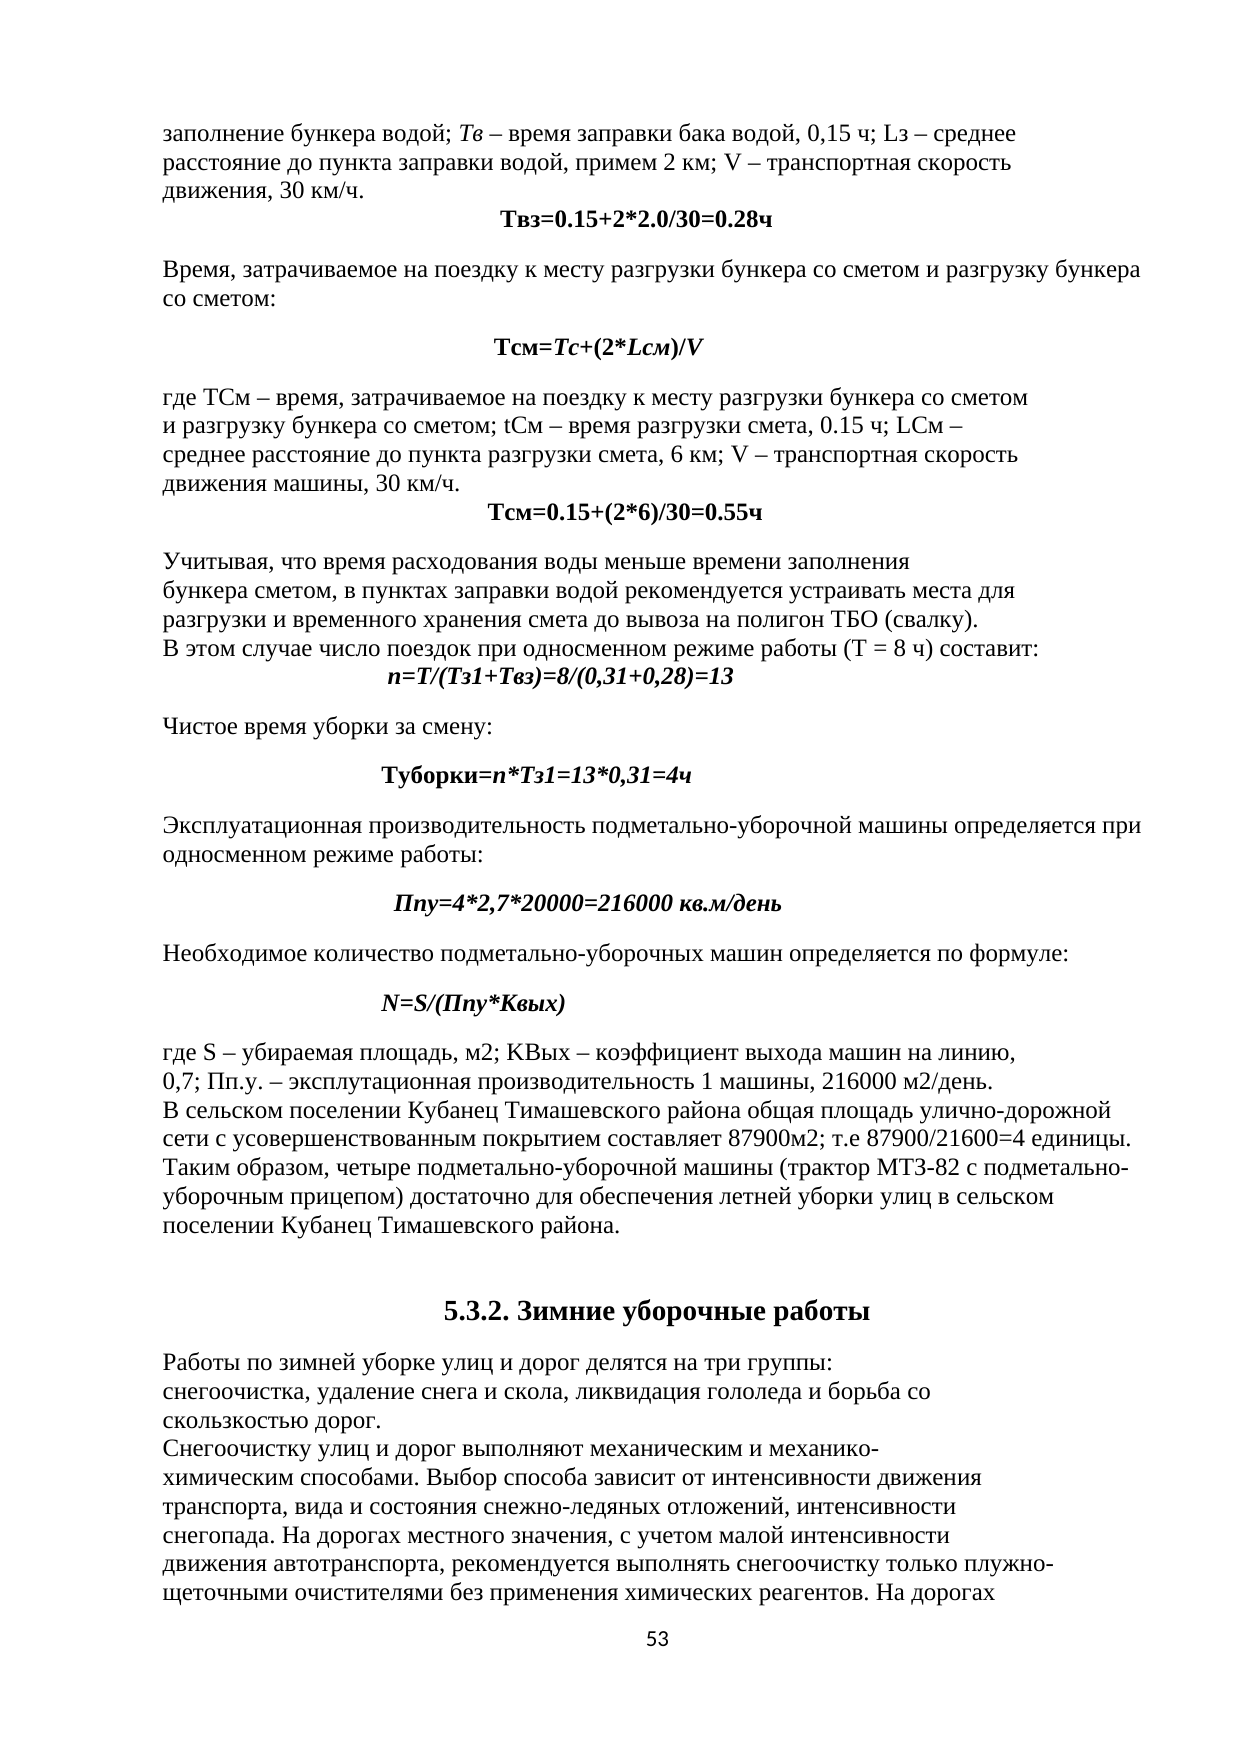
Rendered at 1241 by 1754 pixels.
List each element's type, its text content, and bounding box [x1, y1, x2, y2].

text транспорта, вида и состояния снежно-ледяных отложений, интенсивности [162, 1491, 1152, 1520]
text Время, затрачиваемое на поездку к месту разгрузки бункера со сметом и разгрузку бункера со сметом: [162, 254, 1152, 311]
text снегопада. На дорогах местного значения, с учетом малой интенсивности [162, 1520, 1152, 1548]
text химическим способами. Выбор способа зависит от интенсивности движения [162, 1462, 1152, 1491]
text Тсм=Тс+(2*Lсм)/V [162, 332, 1152, 361]
text где S – убираемая площадь, м2; KВых – коэффициент выхода машин на линию, [162, 1037, 1152, 1066]
text движения машины, 30 км/ч. [162, 468, 1152, 497]
text снегоочистка, удаление снега и скола, ликвидация гололеда и борьба со [162, 1376, 1152, 1405]
text 5.3.2. Зимние уборочные работы [162, 1293, 1152, 1326]
text бункера сметом, в пунктах заправки водой рекомендуется устраивать места для [162, 575, 1152, 604]
text разгрузки и временного хранения смета до вывоза на полигон ТБО (свалку). [162, 604, 1152, 633]
text Учитывая, что время расходования воды меньше времени заполнения [162, 546, 1152, 575]
text В этом случае число поездок при односменном режиме работы (T = 8 ч) составит: [162, 633, 1152, 661]
text Таким образом, четыре подметально-уборочной машины (трактор МТЗ-82 с подметально-уборочным прицепом) достаточно для обеспечения летней уборки улиц в сельском поселении Кубанец Тимашевского района. [162, 1152, 1152, 1238]
text п=Т/(Тз1+Твз)=8/(0,31+0,28)=13 [162, 661, 1152, 690]
text Тсм=0.15+(2*6)/30=0.55ч [162, 497, 1152, 526]
text среднее расстояние до пункта разгрузки смета, 6 км; V – транспортная скорость [162, 439, 1152, 468]
text Работы по зимней уборке улиц и дорог делятся на три группы: [162, 1347, 1152, 1376]
text Туборки=п*Тз1=13*0,31=4ч [162, 761, 1152, 789]
text скользкостью дорог. [162, 1405, 1152, 1433]
text Чистое время уборки за смену: [162, 711, 1152, 740]
text движения, 30 км/ч. [162, 176, 1152, 204]
text N=S/(Ппу*Квых) [162, 988, 1152, 1016]
text В сельском поселении Кубанец Тимашевского района общая площадь улично-дорожной сети с усовершенствованным покрытием составляет 87900м2; т.е 87900/21600=4 единицы. [162, 1095, 1152, 1152]
text Ппу=4*2,7*20000=216000 кв.м/день [162, 888, 1152, 917]
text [162, 1548, 1152, 1606]
text расстояние до пункта заправки водой, примем 2 км; V – транспортная скорость [162, 147, 1152, 176]
text Необходимое количество подметально-уборочных машин определяется по формуле: [162, 938, 1152, 967]
text 0,7; Пп.у. – эксплутационная производительность 1 машины, 216000 м2/день. [162, 1066, 1152, 1095]
text где TСм – время, затрачиваемое на поездку к месту разгрузки бункера со сметом [162, 382, 1152, 411]
text Снегоочистку улиц и дорог выполняют механическим и механико- [162, 1433, 1152, 1462]
text заполнение бункера водой; Тв – время заправки бака водой, 0,15 ч; Lз – среднее [162, 118, 1152, 147]
text Твз=0.15+2*2.0/30=0.28ч [162, 204, 1152, 233]
text и разгрузку бункера со сметом; tСм – время разгрузки смета, 0.15 ч; LСм – [162, 411, 1152, 439]
text Эксплуатационная производительность подметально-уборочной машины определяется при односменном режиме работы: [162, 810, 1152, 868]
